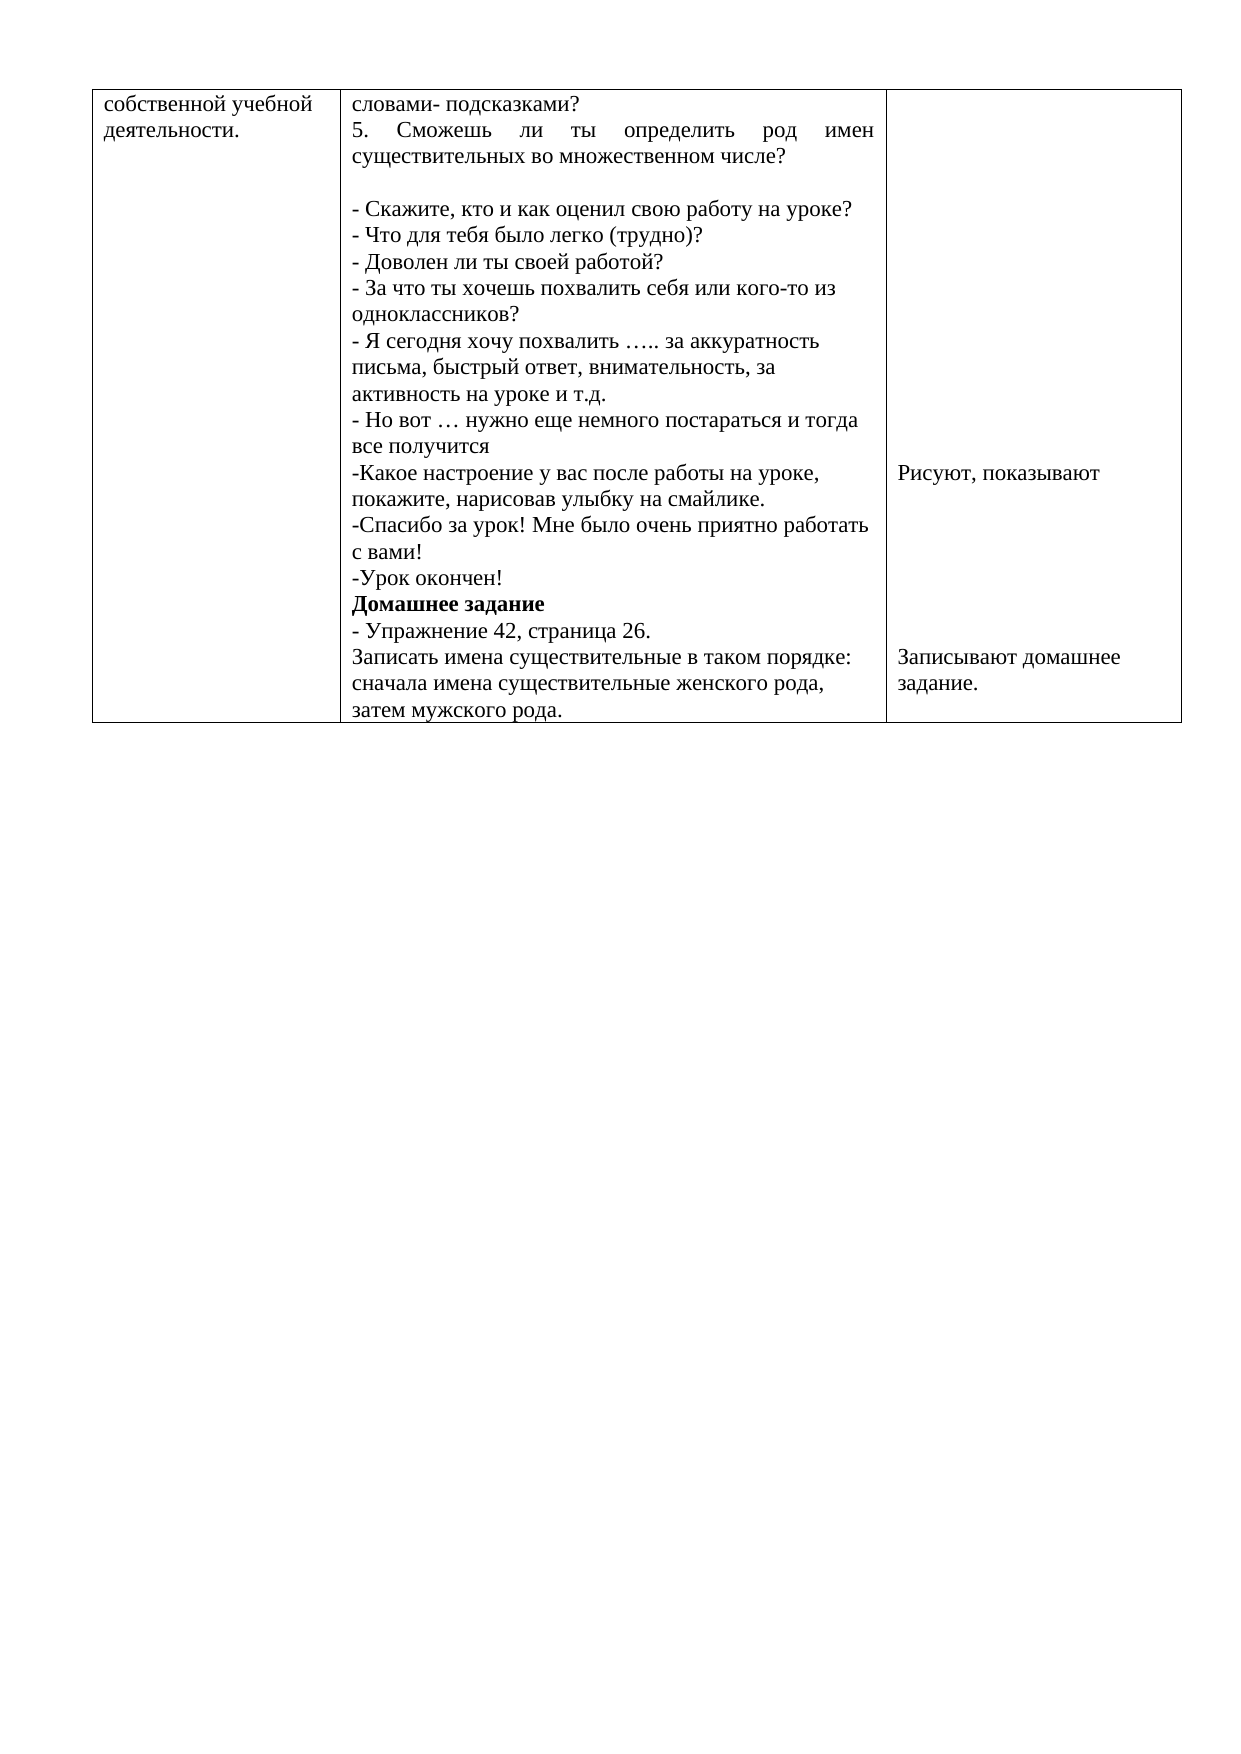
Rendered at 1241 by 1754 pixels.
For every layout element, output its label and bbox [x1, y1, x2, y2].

table_cell [341, 90, 886, 722]
table_cell [93, 90, 340, 722]
table_cell [887, 90, 1181, 722]
